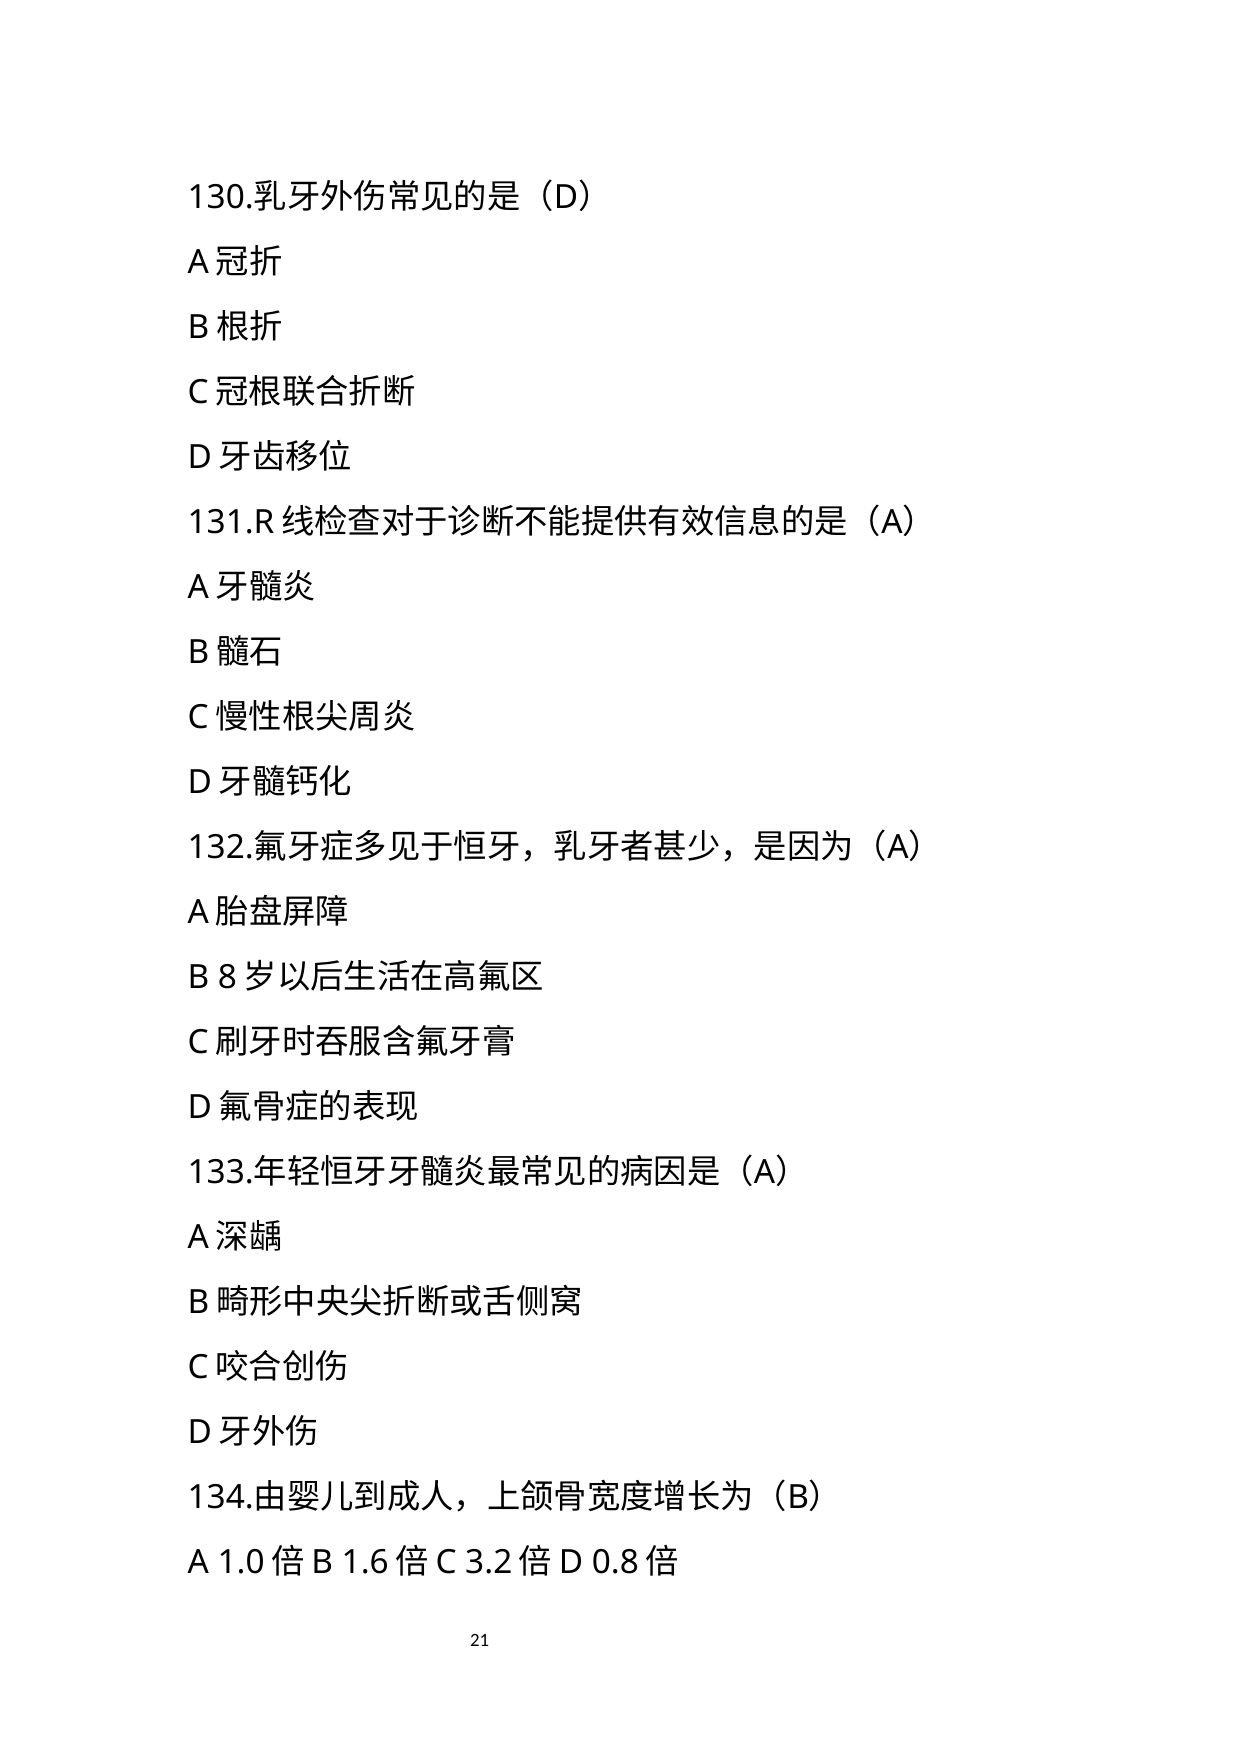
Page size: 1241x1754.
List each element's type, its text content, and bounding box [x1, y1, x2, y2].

text A冠折 [187, 227, 1053, 292]
text C刷牙时吞服含氟牙膏 [187, 1007, 1053, 1072]
text A牙髓炎 [187, 552, 1053, 617]
text B根折 [187, 292, 1053, 357]
text 134.由婴儿到成人，上颌骨宽度增长为（B） [187, 1462, 1053, 1527]
text A 1.0倍B 1.6倍C 3.2倍D 0.8倍 [187, 1527, 1053, 1592]
text D牙髓钙化 [187, 747, 1053, 812]
text C冠根联合折断 [187, 357, 1053, 422]
text 132.氟牙症多见于恒牙，乳牙者甚少，是因为（A） [187, 812, 1053, 877]
text A深龋 [187, 1202, 1053, 1267]
text B 8岁以后生活在高氟区 [187, 942, 1053, 1007]
text B髓石 [187, 617, 1053, 682]
text 131.R线检查对于诊断不能提供有效信息的是（A） [187, 487, 1053, 552]
text 133.年轻恒牙牙髓炎最常见的病因是（A） [187, 1137, 1053, 1202]
text D牙齿移位 [187, 422, 1053, 487]
text D氟骨症的表现 [187, 1072, 1053, 1137]
text A胎盘屏障 [187, 877, 1053, 942]
text C慢性根尖周炎 [187, 682, 1053, 747]
text C咬合创伤 [187, 1332, 1053, 1397]
text 130.乳牙外伤常见的是（D） [187, 162, 1053, 227]
text D牙外伤 [187, 1397, 1053, 1462]
text B畸形中央尖折断或舌侧窝 [187, 1267, 1053, 1332]
